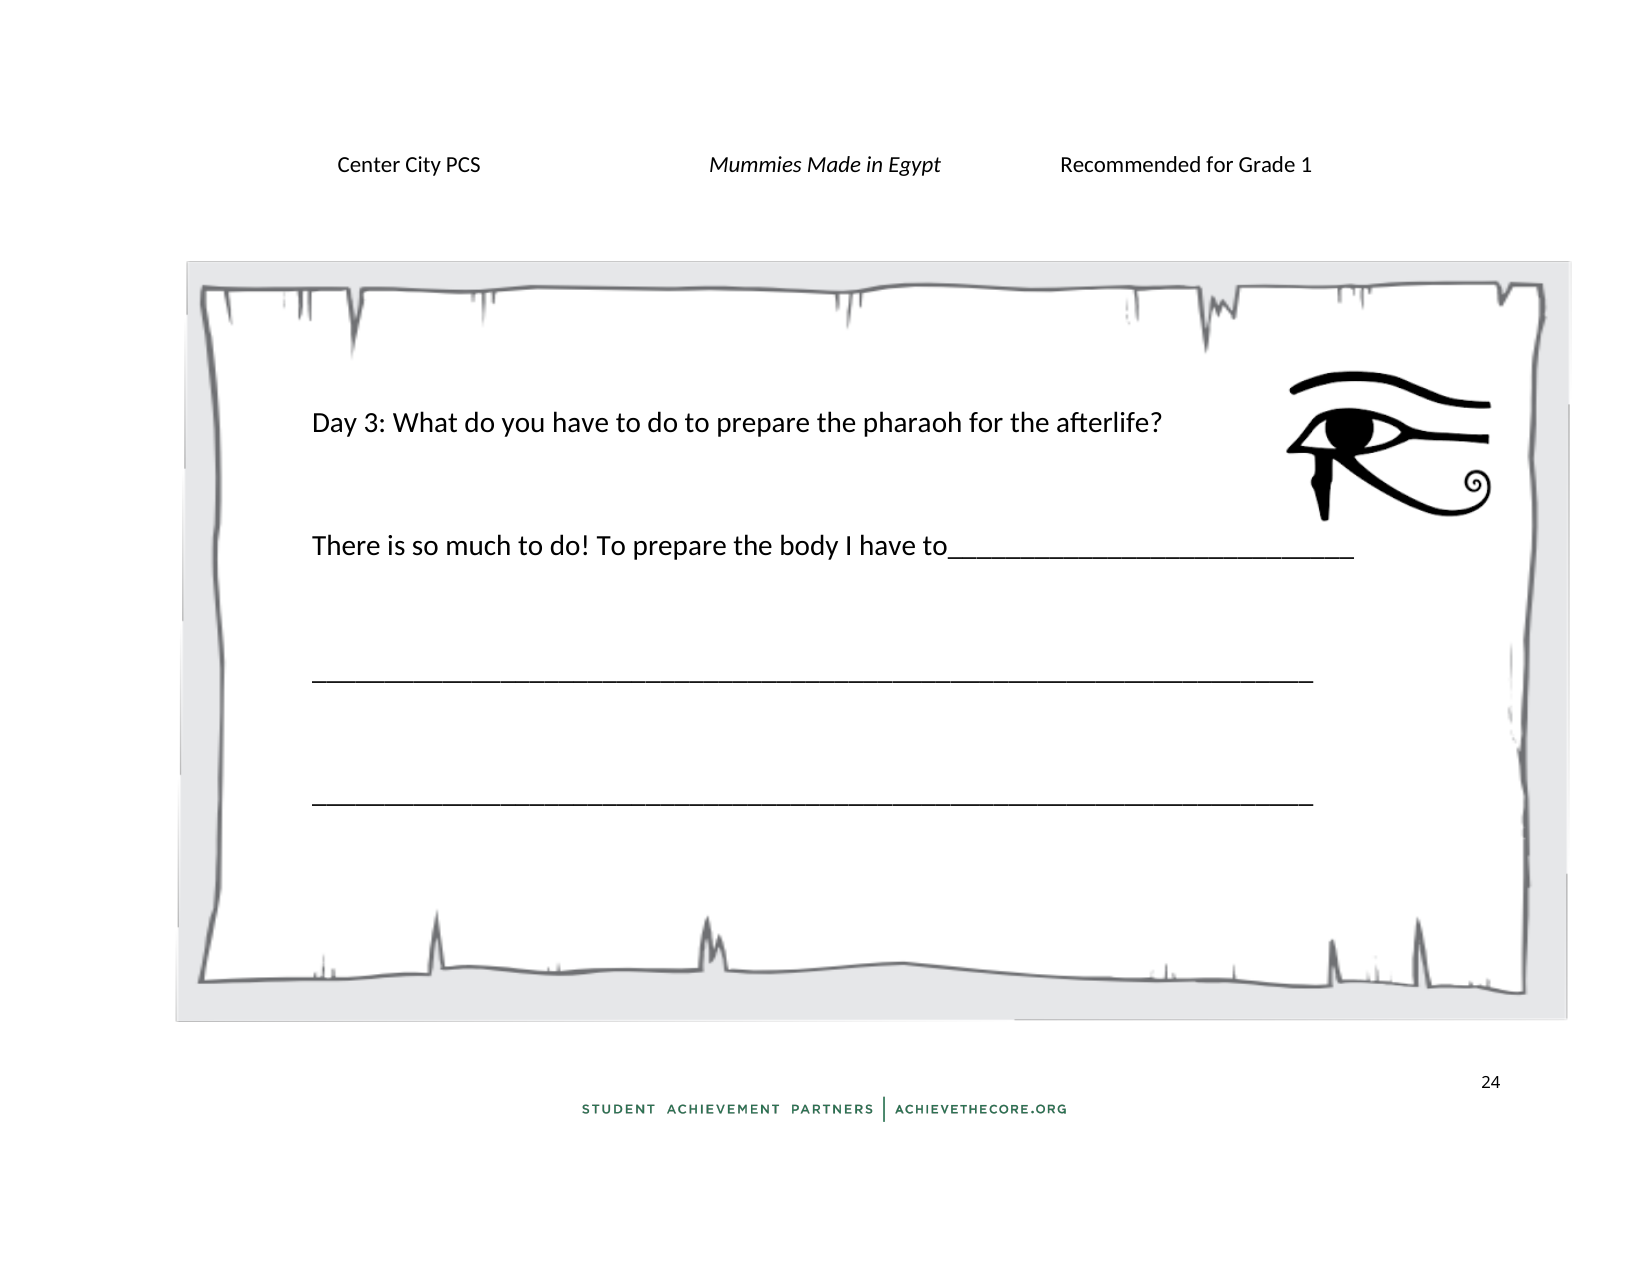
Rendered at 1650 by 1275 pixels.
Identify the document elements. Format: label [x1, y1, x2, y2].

picture [1275, 358, 1500, 533]
picture [571, 1093, 1079, 1125]
